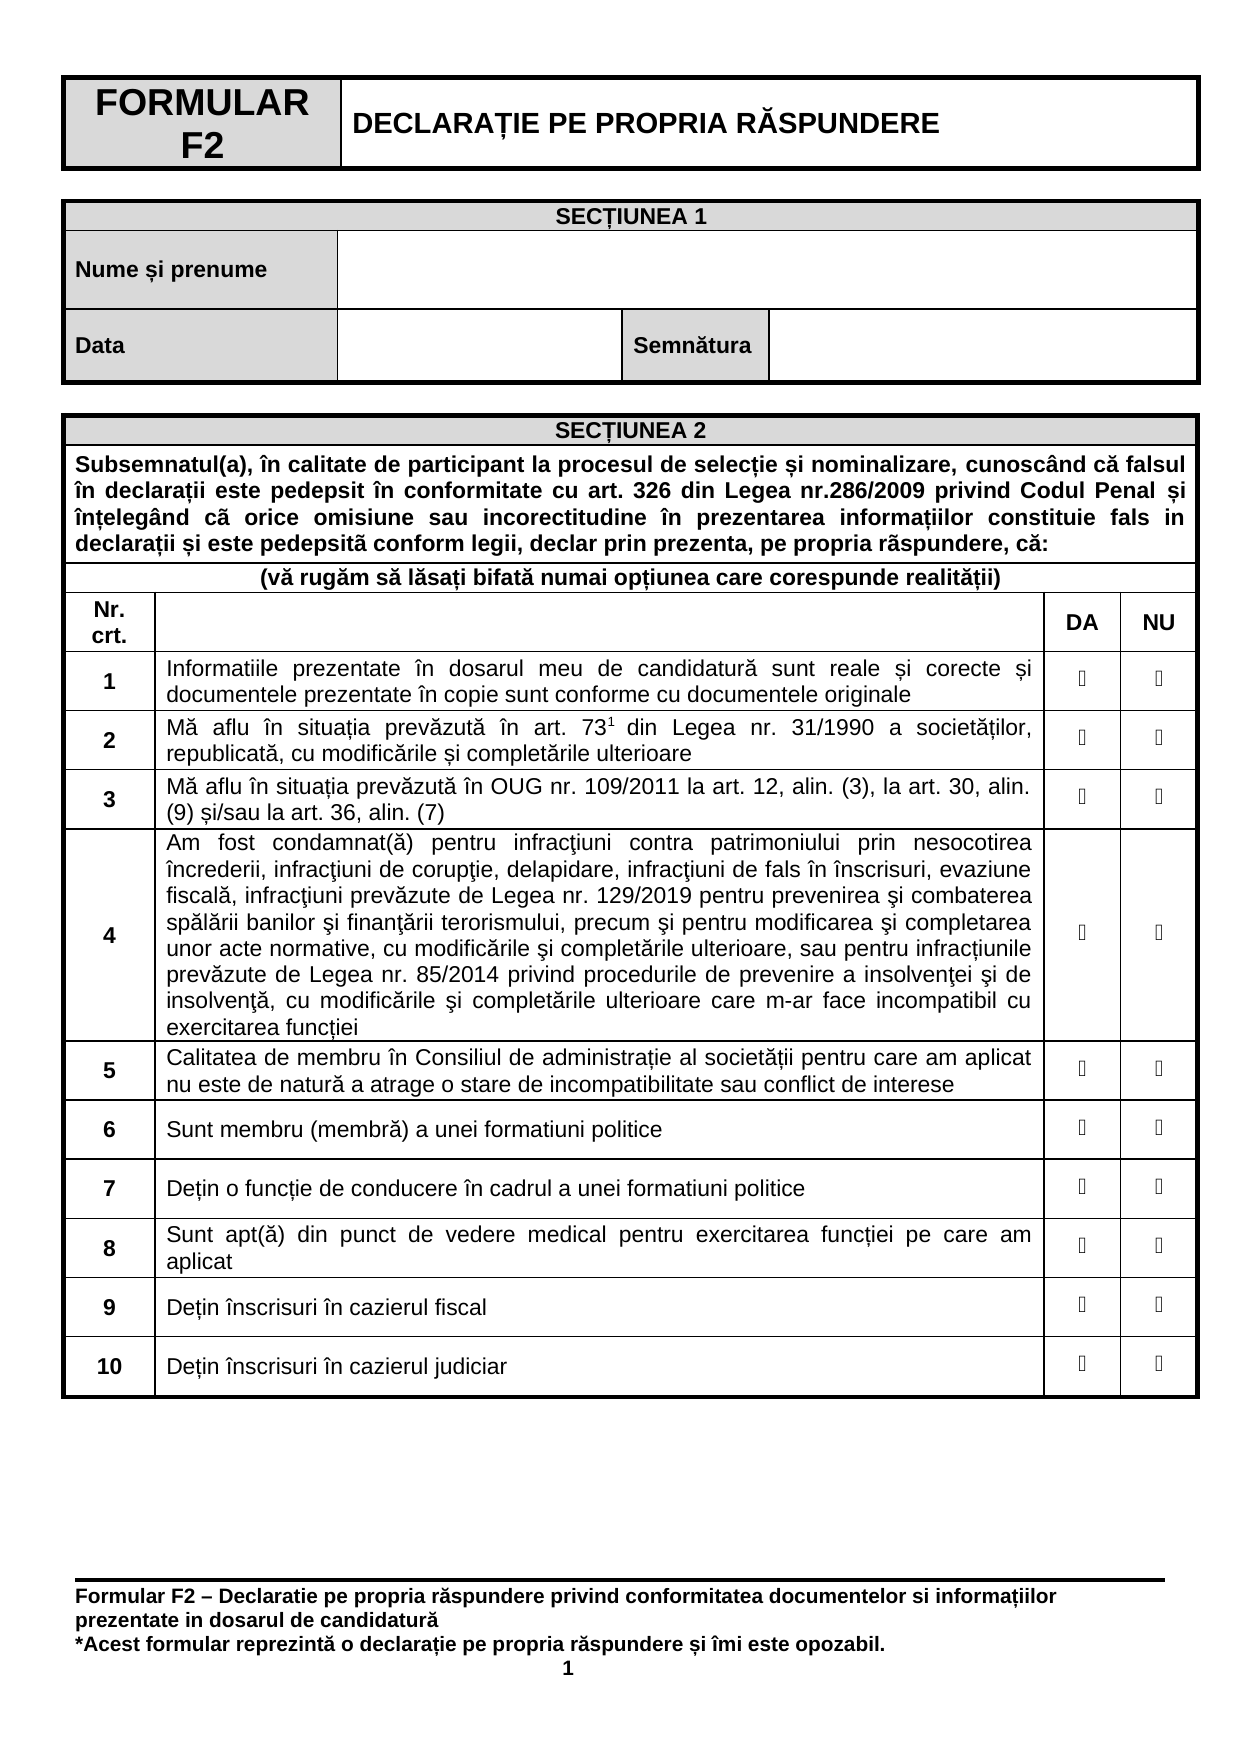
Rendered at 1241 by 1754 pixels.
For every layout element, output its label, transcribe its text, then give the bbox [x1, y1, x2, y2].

table_cell [770, 310, 1196, 380]
table_cell Am fost condamnat(ă) pentru infracţiuni contra patrimoniului prin nesocotirea încrederii, infracţiuni de corupţie, delapidare, infracţiuni de fals în înscrisuri, evaziune fiscală, infracţiuni prevăzute de Legea nr. 129/2019 pentru prevenirea şi combaterea spălării banilor şi finanţării terorismului, precum şi pentru modificarea şi completarea unor acte normative, cu modificările şi completările ulterioare, sau pentru infracțiunile prevăzute de Legea nr. 85/2014 privind procedurile de prevenire a insolvenţei şi de insolvenţă, cu modificările şi completările ulterioare care m-ar face incompatibil cu exercitarea funcției [156, 830, 1043, 1040]
table_cell 10 [66, 1337, 154, 1394]
table_cell [1045, 830, 1120, 1040]
table_cell [1045, 1219, 1120, 1276]
table_cell NU [1121, 593, 1195, 651]
table_cell Nr. crt. [66, 593, 154, 651]
table_cell [1045, 1160, 1120, 1217]
table_cell [1121, 1219, 1195, 1276]
table_cell Semnătura [623, 310, 768, 380]
table_cell [1121, 1160, 1195, 1217]
table_cell Informatiile prezentate în dosarul meu de candidatură sunt reale și corecte și documentele prezentate în copie sunt conforme cu documentele originale [156, 652, 1043, 710]
table_cell [1121, 652, 1195, 710]
table_cell [1045, 652, 1120, 710]
table_cell Dețin înscrisuri în cazierul judiciar [156, 1337, 1043, 1394]
table_cell 7 [66, 1160, 154, 1217]
table_cell [1045, 770, 1120, 828]
table_cell 4 [66, 830, 154, 1040]
table_cell [1045, 1042, 1120, 1099]
table_cell [338, 231, 1196, 308]
table_cell Sunt apt(ă) din punct de vedere medical pentru exercitarea funcției pe care am aplicat [156, 1219, 1043, 1276]
table_cell 8 [66, 1219, 154, 1276]
table_header SECȚIUNEA 1 [66, 203, 1196, 230]
table_cell Calitatea de membru în Consiliul de administrație al societății pentru care am aplicat nu este de natură a atrage o stare de incompatibilitate sau conflict de interese [156, 1042, 1043, 1099]
table_cell [156, 593, 1043, 651]
table_cell [1121, 1278, 1195, 1336]
table_cell Mă aflu în situația prevăzută în OUG nr. 109/2011 la art. 12, alin. (3), la art. 30, alin. (9) și/sau la art. 36, alin. (7) [156, 770, 1043, 828]
table_cell 6 [66, 1101, 154, 1158]
table_cell [1121, 711, 1195, 769]
table_cell Subsemnatul(a), în calitate de participant la procesul de selecție și nominalizare, cunoscând că falsul în declarații este pedepsit în conformitate cu art. 326 din Legea nr.286/2009 privind Codul Penal și înțelegând cã orice omisiune sau incorectitudine în prezentarea informațiilor constituie fals in declarații și este pedepsitã conform legii, declar prin prezenta, pe propria rãspundere, că: [66, 446, 1195, 562]
table_cell 9 [66, 1278, 154, 1336]
table_cell 2 [66, 711, 154, 769]
table_cell Dețin înscrisuri în cazierul fiscal [156, 1278, 1043, 1336]
table_header SECȚIUNEA 2 [66, 418, 1195, 444]
table_cell Dețin o funcție de conducere în cadrul a unei formatiuni politice [156, 1160, 1043, 1217]
table_cell Nume și prenume [66, 231, 337, 308]
table_cell [1045, 1337, 1120, 1394]
table_cell DA [1045, 593, 1120, 651]
table_header FORMULAR F2 [66, 80, 340, 166]
table_cell [1121, 1042, 1195, 1099]
table_cell Mă aflu în situația prevăzută în art. 731 din Legea nr. 31/1990 a societăților, republicată, cu modificările și completările ulterioare [156, 711, 1043, 769]
table_cell Data [66, 310, 337, 380]
table_cell [338, 310, 621, 380]
table_cell (vă rugăm să lăsați bifată numai opțiunea care corespunde realității) [66, 564, 1195, 592]
table_cell 5 [66, 1042, 154, 1099]
table_cell 1 [66, 652, 154, 710]
table_cell [1121, 770, 1195, 828]
table_cell 3 [66, 770, 154, 828]
table_cell [1045, 711, 1120, 769]
table_cell [1121, 830, 1195, 1040]
table_cell [1121, 1337, 1195, 1394]
table_cell [1045, 1101, 1120, 1158]
table_cell [1045, 1278, 1120, 1336]
table_cell [1121, 1101, 1195, 1158]
table_cell Sunt membru (membră) a unei formatiuni politice [156, 1101, 1043, 1158]
table_header DECLARAȚIE PE PROPRIA RĂSPUNDERE [342, 80, 1196, 166]
